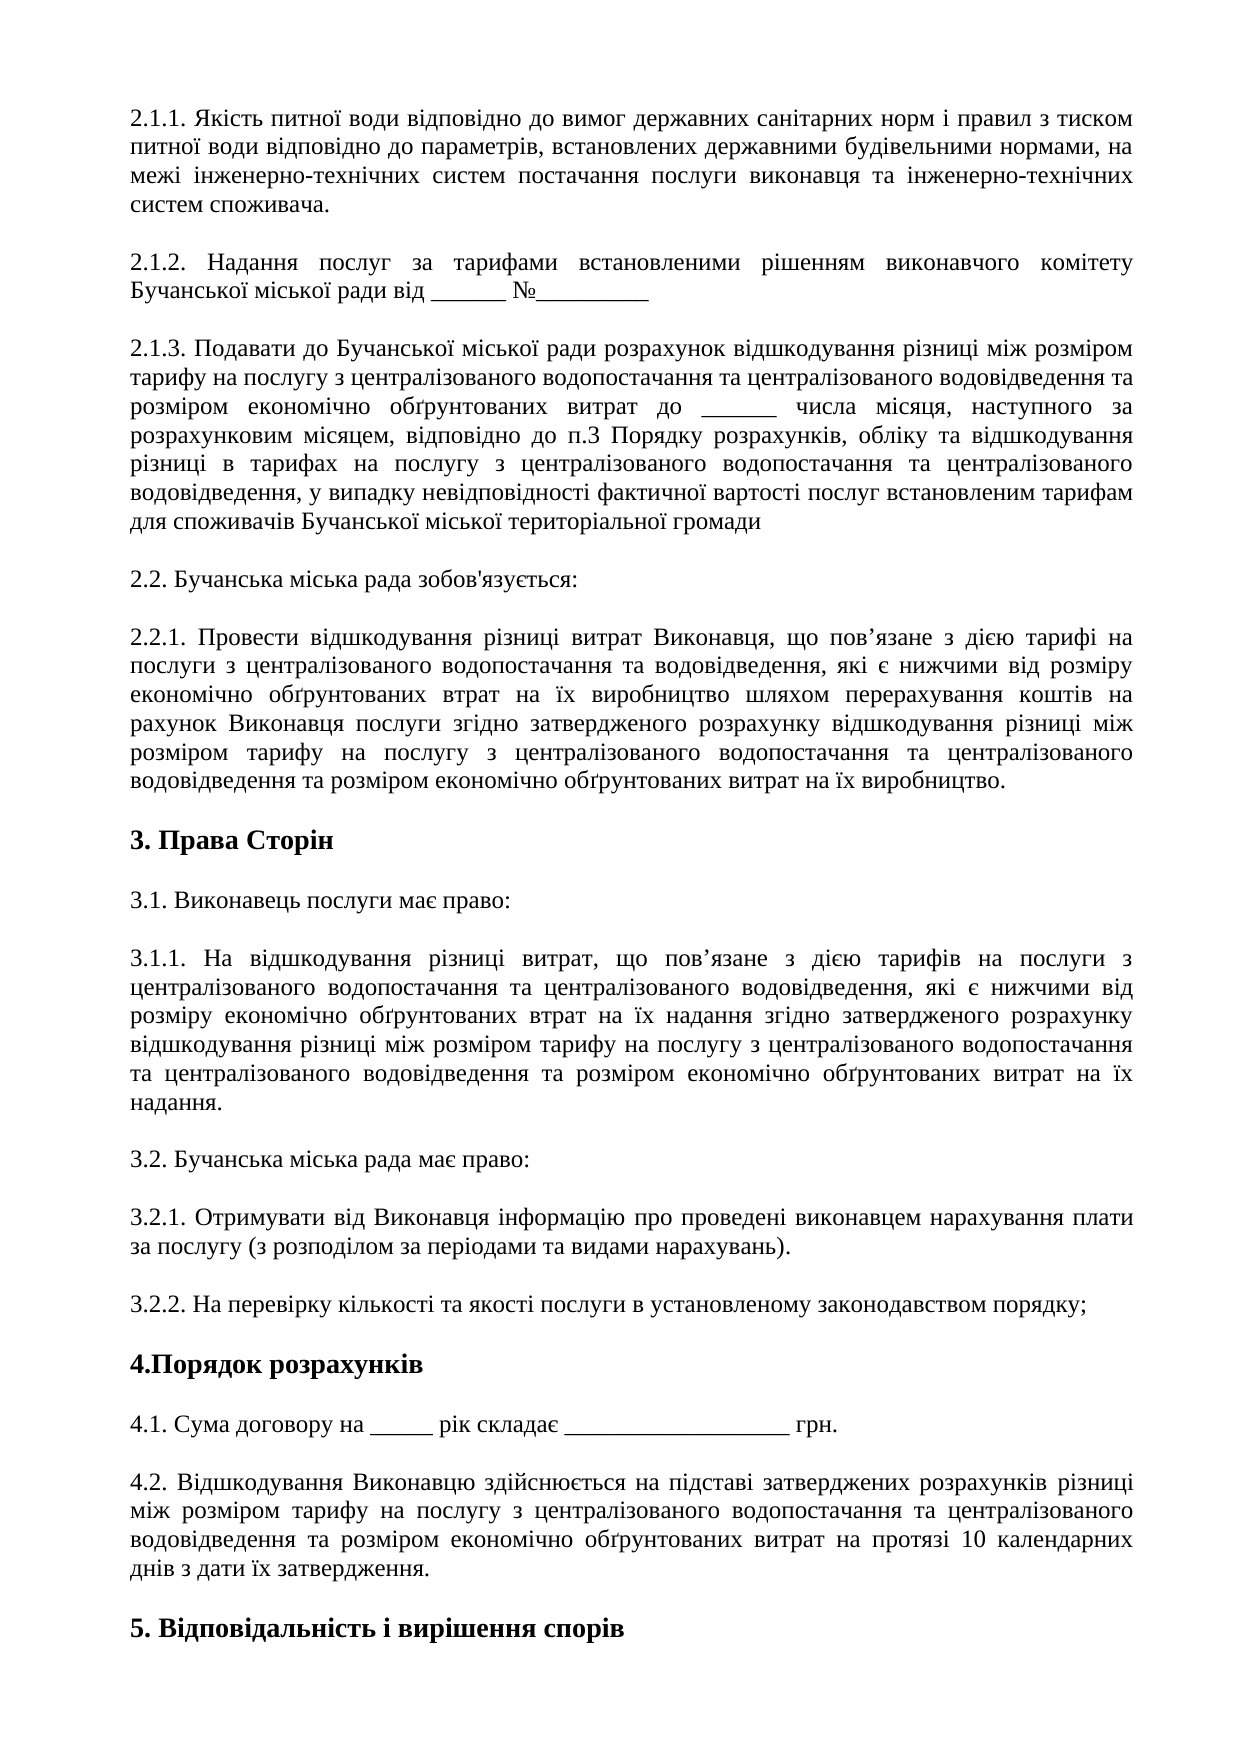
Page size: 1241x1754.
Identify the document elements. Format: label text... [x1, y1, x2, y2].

text 2.1.1. Якість питної води відповідно до вимог державних санітарних норм і правил з тиском питної води відповідно до параметрів, встановлених державними будівельними нормами, на межі інженерно-технічних систем постачання послуги виконавця та інженерно-технічних систем споживача. [130, 103, 1134, 218]
list 5. Відповідальність і вирішення спорів [130, 1611, 1134, 1643]
list 4.Порядок розрахунків [130, 1347, 1134, 1379]
text 3.2. Бучанська міська рада має право: [130, 1144, 1134, 1173]
text 2.2. Бучанська міська рада зобов'язується: [130, 564, 1134, 593]
text 3.1. Виконавець послуги має право: [130, 885, 1134, 914]
text 3.2.1. Отримувати від Виконавця інформацію про проведені виконавцем нарахування плати за послугу (з розподілом за періодами та видами нарахувань). [130, 1202, 1134, 1260]
text 2.1.3. Подавати до Бучанської міської ради розрахунок відшкодування різниці між розміром тарифу на послугу з централізованого водопостачання та централізованого водовідведення та розміром економічно обґрунтованих витрат до ______ числа місяця, наступного за розрахунковим місяцем, відповідно до п.3 Порядку розрахунків, обліку та відшкодування різниці в тарифах на послугу з централізованого водопостачання та централізованого водовідведення, у випадку невідповідності фактичної вартості послуг встановленим тарифам для споживачів Бучанської міської територіальної громади [130, 333, 1134, 535]
list 4.1. Сума договору на _____ рік складає __________________ грн. [130, 1409, 1134, 1437]
text 3.1.1. На відшкодування різниці витрат, що пов’язане з дією тарифів на послуги з централізованого водопостачання та централізованого водовідведення, які є нижчими від розміру економічно обґрунтованих втрат на їх надання згідно затвердженого розрахунку відшкодування різниці між розміром тарифу на послугу з централізованого водопостачання та централізованого водовідведення та розміром економічно обґрунтованих витрат на їх надання. [130, 943, 1134, 1115]
text 3.2.2. На перевірку кількості та якості послуги в установленому законодавством порядку; [130, 1289, 1134, 1318]
text 2.1.2. Надання послуг за тарифами встановленими рішенням виконавчого комітету Бучанської міської ради від ______ №_________ [130, 247, 1134, 304]
list 3. Права Сторін [130, 823, 1134, 856]
text 2.2.1. Провести відшкодування різниці витрат Виконавця, що пов’язане з дією тарифі на послуги з централізованого водопостачання та водовідведення, які є нижчими від розміру економічно обґрунтованих втрат на їх виробництво шляхом перерахування коштів на рахунок Виконавця послуги згідно затвердженого розрахунку відшкодування різниці між розміром тарифу на послугу з централізованого водопостачання та централізованого водовідведення та розміром економічно обґрунтованих витрат на їх виробництво. [130, 622, 1134, 794]
list 4.2. Відшкодування Виконавцю здійснюється на підставі затверджених розрахунків різниці між розміром тарифу на послугу з централізованого водопостачання та централізованого водовідведення та розміром економічно обґрунтованих витрат на протязі 10 календарних днів з дати їх затвердження. [130, 1467, 1134, 1582]
